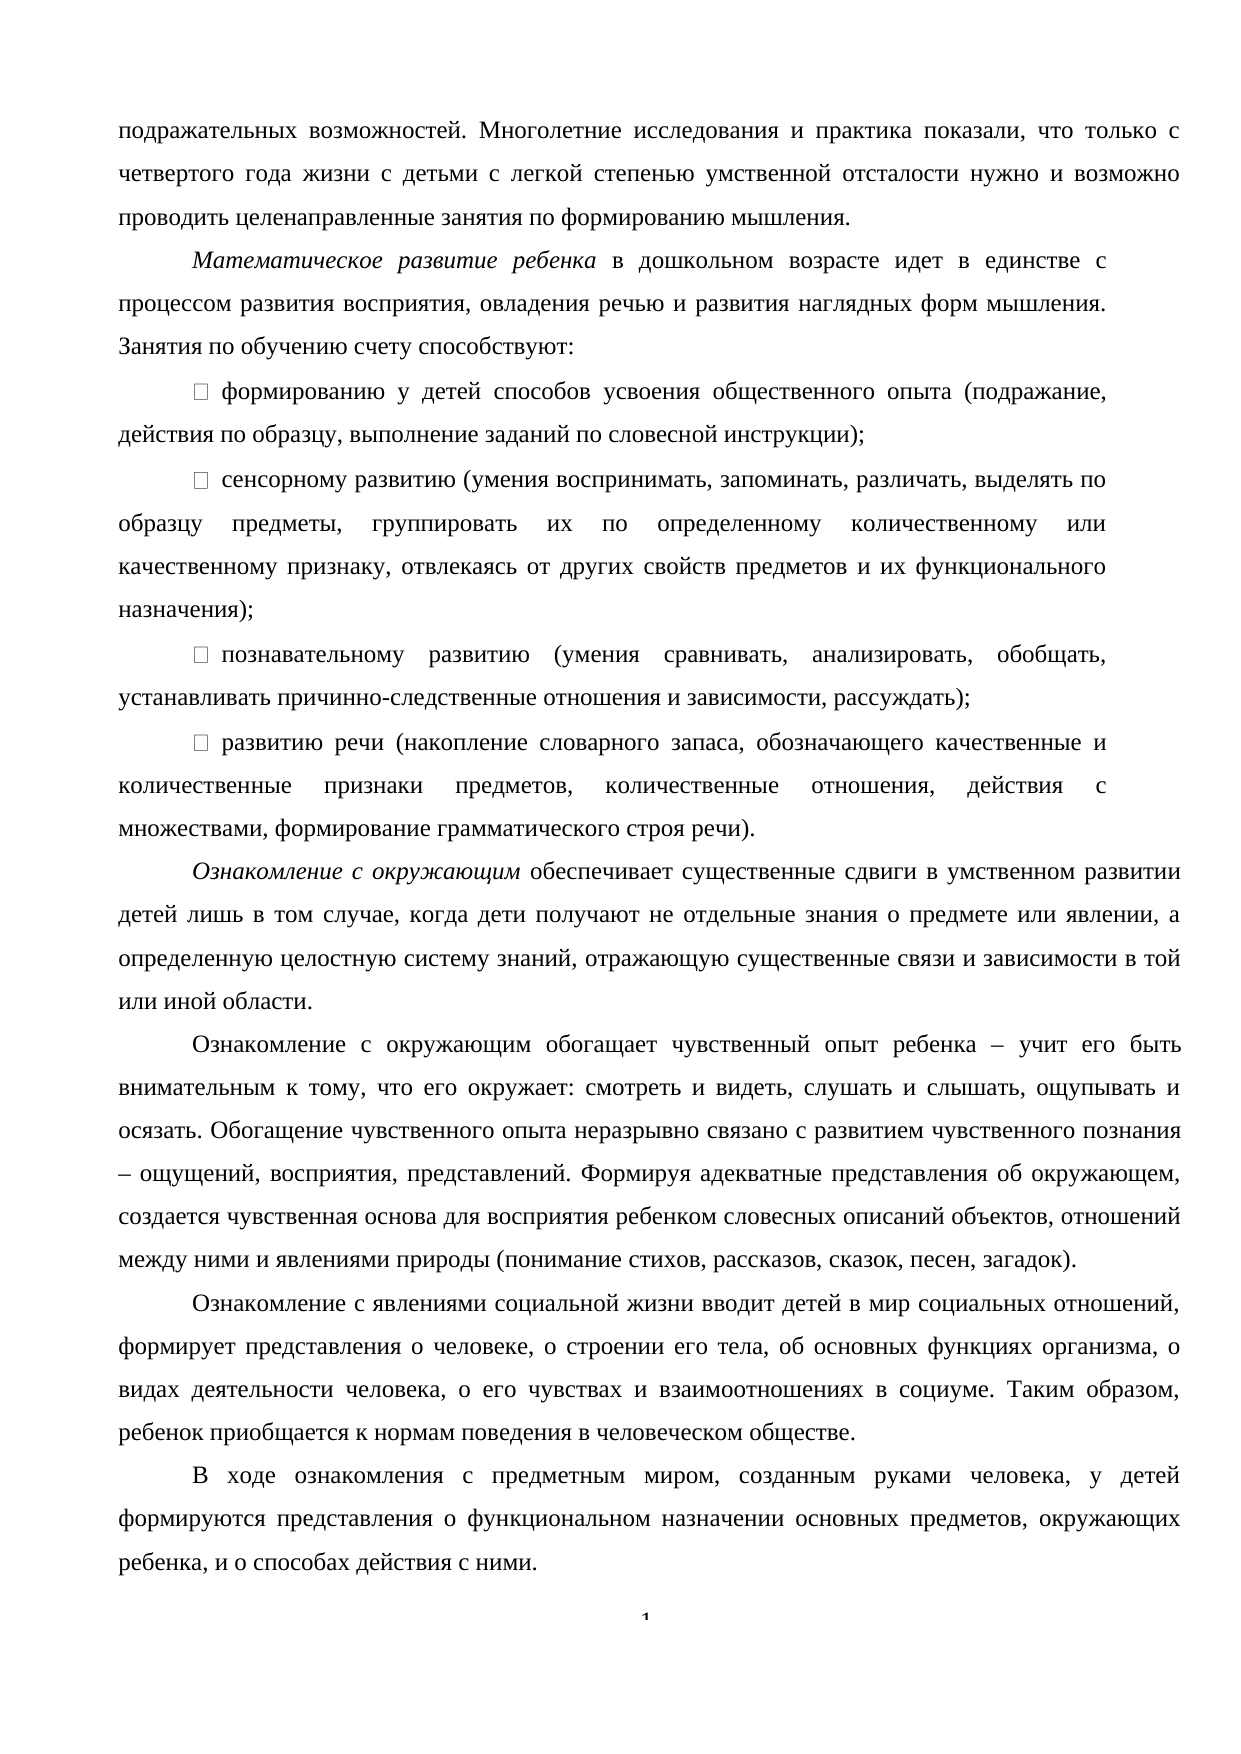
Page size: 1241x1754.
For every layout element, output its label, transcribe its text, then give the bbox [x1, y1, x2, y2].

text В ходе ознакомления с предметным миром, созданным руками человека, у детей формируются представления о функциональном назначении основных предметов, окружающих ребенка, и о способах действия с ними. [118, 1460, 1181, 1575]
text формированию у детей способов усвоения общественного опыта (подражание, действия по образцу, выполнение заданий по словесной инструкции); [118, 376, 1107, 448]
text подражательных возможностей. Многолетние исследования и практика показали, что только с четвертого года жизни с детьми с легкой степенью умственной отсталости нужно и возможно проводить целенаправленные занятия по формированию мышления. [118, 115, 1181, 230]
text Ознакомление с явлениями социальной жизни вводит детей в мир социальных отношений, формирует представления о человеке, о строении его тела, об основных функциях организма, о видах деятельности человека, о его чувствах и взаимоотношениях в социуме. Таким образом, ребенок приобщается к нормам поведения в человеческом обществе. [118, 1288, 1181, 1446]
text Ознакомление с окружающим обеспечивает существенные сдвиги в умственном развитии детей лишь в том случае, когда дети получают не отдельные знания о предмете или явлении, а определенную целостную систему знаний, отражающую существенные связи и зависимости в той или иной области. [118, 856, 1181, 1014]
text Математическое развитие ребенка в дошкольном возрасте идет в единстве с процессом развития восприятия, овладения речью и развития наглядных форм мышления. Занятия по обучению счету способствуют: [118, 245, 1107, 360]
text сенсорному развитию (умения воспринимать, запоминать, различать, выделять по образцу предметы, группировать их по определенному количественному или качественному признаку, отвлекаясь от других свойств предметов и их функционального назначения); [118, 464, 1107, 623]
text познавательному развитию (умения сравнивать, анализировать, обобщать, устанавливать причинно-следственные отношения и зависимости, рассуждать); [118, 639, 1107, 711]
text развитию речи (накопление словарного запаса, обозначающего качественные и количественные признаки предметов, количественные отношения, действия с множествами, формирование грамматического строя речи). [118, 727, 1107, 842]
text Ознакомление с окружающим обогащает чувственный опыт ребенка – учит его быть внимательным к тому, что его окружает: смотреть и видеть, слушать и слышать, ощупывать и осязать. Обогащение чувственного опыта неразрывно связано с развитием чувственного познания – ощущений, восприятия, представлений. Формируя адекватные представления об окружающем, создается чувственная основа для восприятия ребенком словесных описаний объектов, отношений между ними и явлениями природы (понимание стихов, рассказов, сказок, песен, загадок). [118, 1029, 1182, 1273]
